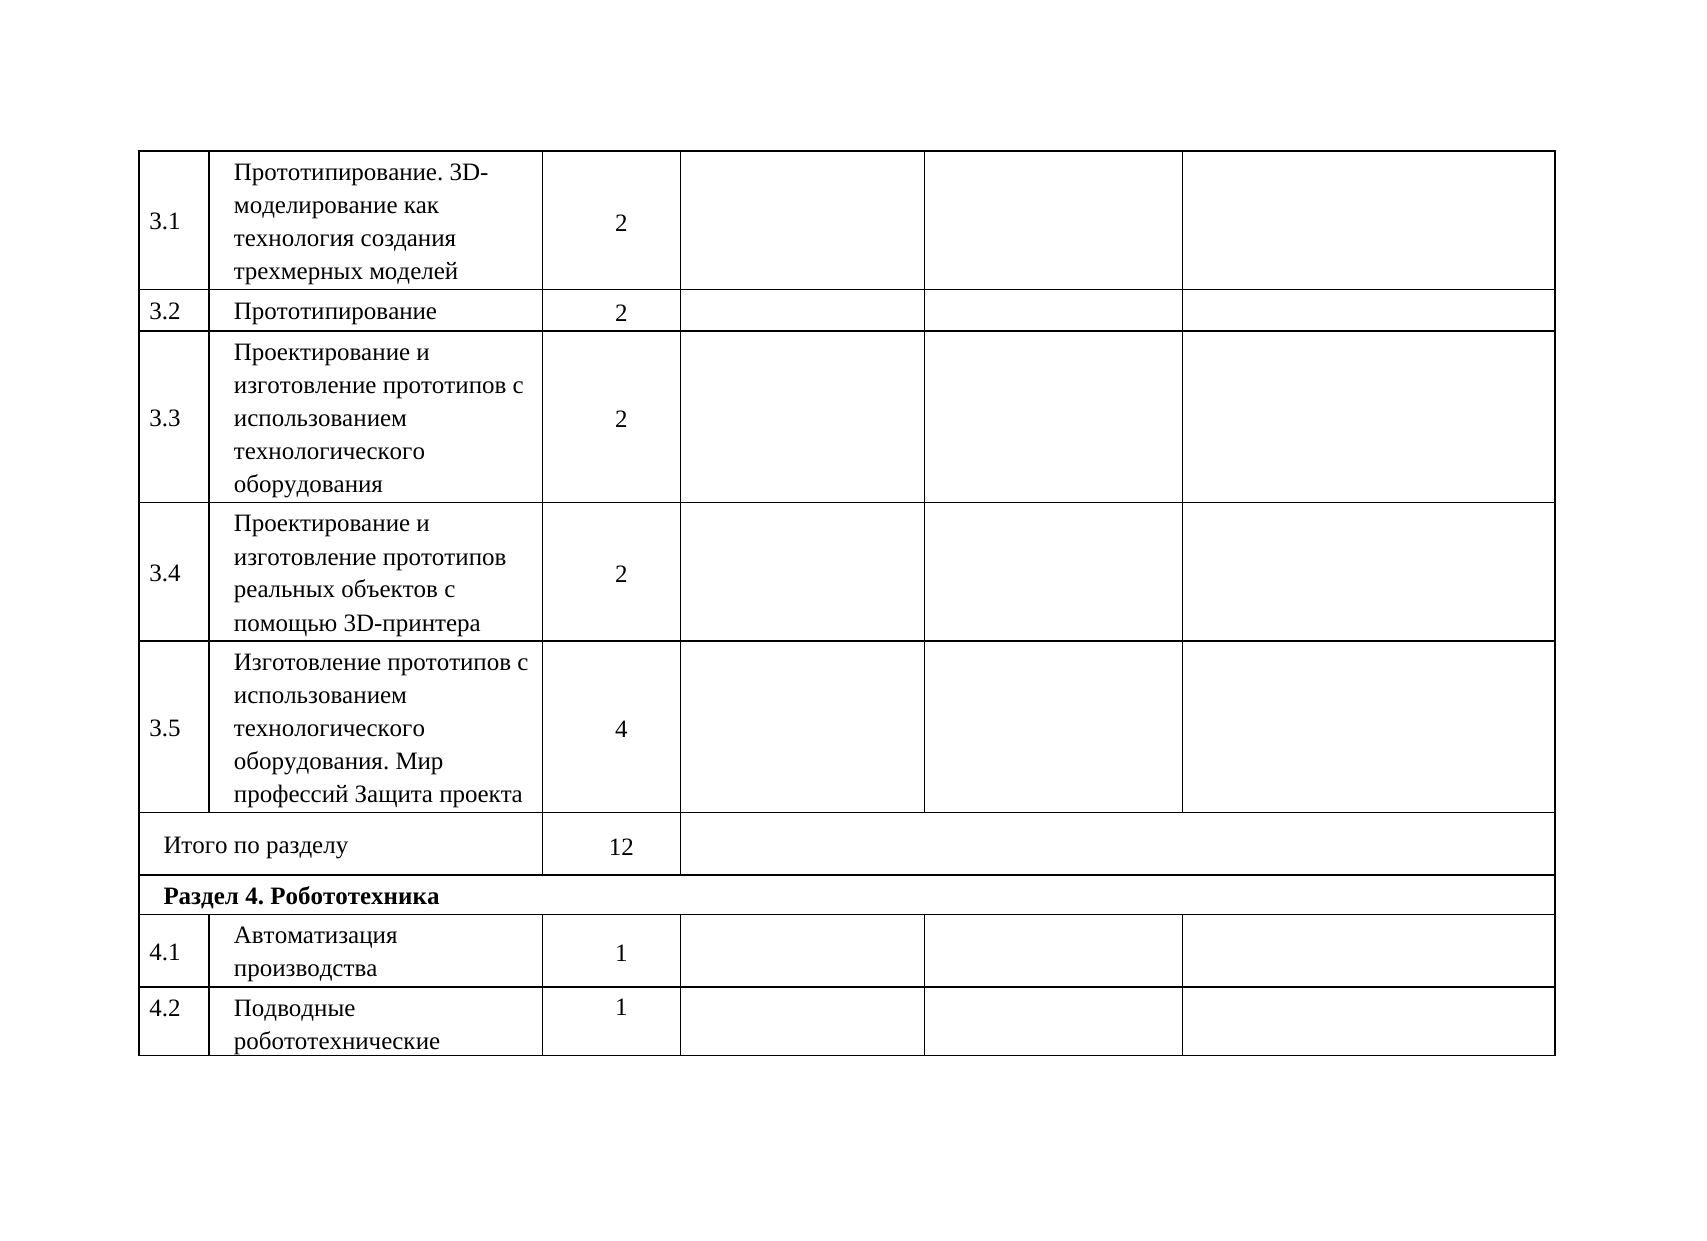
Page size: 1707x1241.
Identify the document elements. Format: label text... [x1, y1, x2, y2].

table_cell [925, 988, 1182, 1055]
table_cell [925, 503, 1182, 640]
table_cell Итого по разделу [140, 813, 542, 874]
table_cell [681, 503, 924, 640]
table_cell Проектирование и изготовление прототипов реальных объектов с помощью 3D-принтера [210, 503, 542, 640]
table_cell [925, 290, 1182, 330]
table_cell 4.1 [140, 915, 208, 986]
table_cell [681, 915, 924, 986]
table_cell 3.2 [140, 290, 208, 330]
table_cell [1183, 915, 1554, 986]
table_cell [1183, 290, 1554, 330]
table_cell 2 [543, 332, 680, 502]
table_cell 2 [543, 503, 680, 640]
table_cell 12 [543, 813, 680, 874]
table_cell 2 [543, 290, 680, 330]
table_cell [925, 915, 1182, 986]
table_cell [925, 332, 1182, 502]
table_cell [1183, 332, 1554, 502]
table_cell Автоматизация производства [210, 915, 542, 986]
table_cell [1183, 642, 1554, 812]
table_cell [210, 152, 542, 288]
table_cell 1 [543, 988, 680, 1055]
table_cell 3.3 [140, 332, 208, 502]
table_cell [1183, 988, 1554, 1055]
table_cell [681, 290, 924, 330]
table_cell [1183, 152, 1554, 288]
table_cell Прототипирование [210, 290, 542, 330]
table_cell [1183, 503, 1554, 640]
table_cell 3.5 [140, 642, 208, 812]
table_cell 3.1 [140, 152, 208, 288]
table_cell [925, 152, 1182, 288]
table_cell 4 [543, 642, 680, 812]
table_cell 2 [543, 152, 680, 288]
table_cell 3.4 [140, 503, 208, 640]
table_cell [210, 988, 542, 1055]
table_cell 1 [543, 915, 680, 986]
table_cell [681, 152, 924, 288]
table_cell 4.2 [140, 988, 208, 1055]
table_cell Проектирование и изготовление прототипов с использованием технологического оборудования [210, 332, 542, 502]
table_cell [925, 642, 1182, 812]
table_cell Изготовление прототипов с использованием технологического оборудования. Мир профессий Защита проекта [210, 642, 542, 812]
table_cell Раздел 4. Робототехника [140, 876, 1554, 914]
table_cell [681, 988, 924, 1055]
table_cell [681, 813, 1554, 874]
table_cell [681, 332, 924, 502]
table_cell [681, 642, 924, 812]
